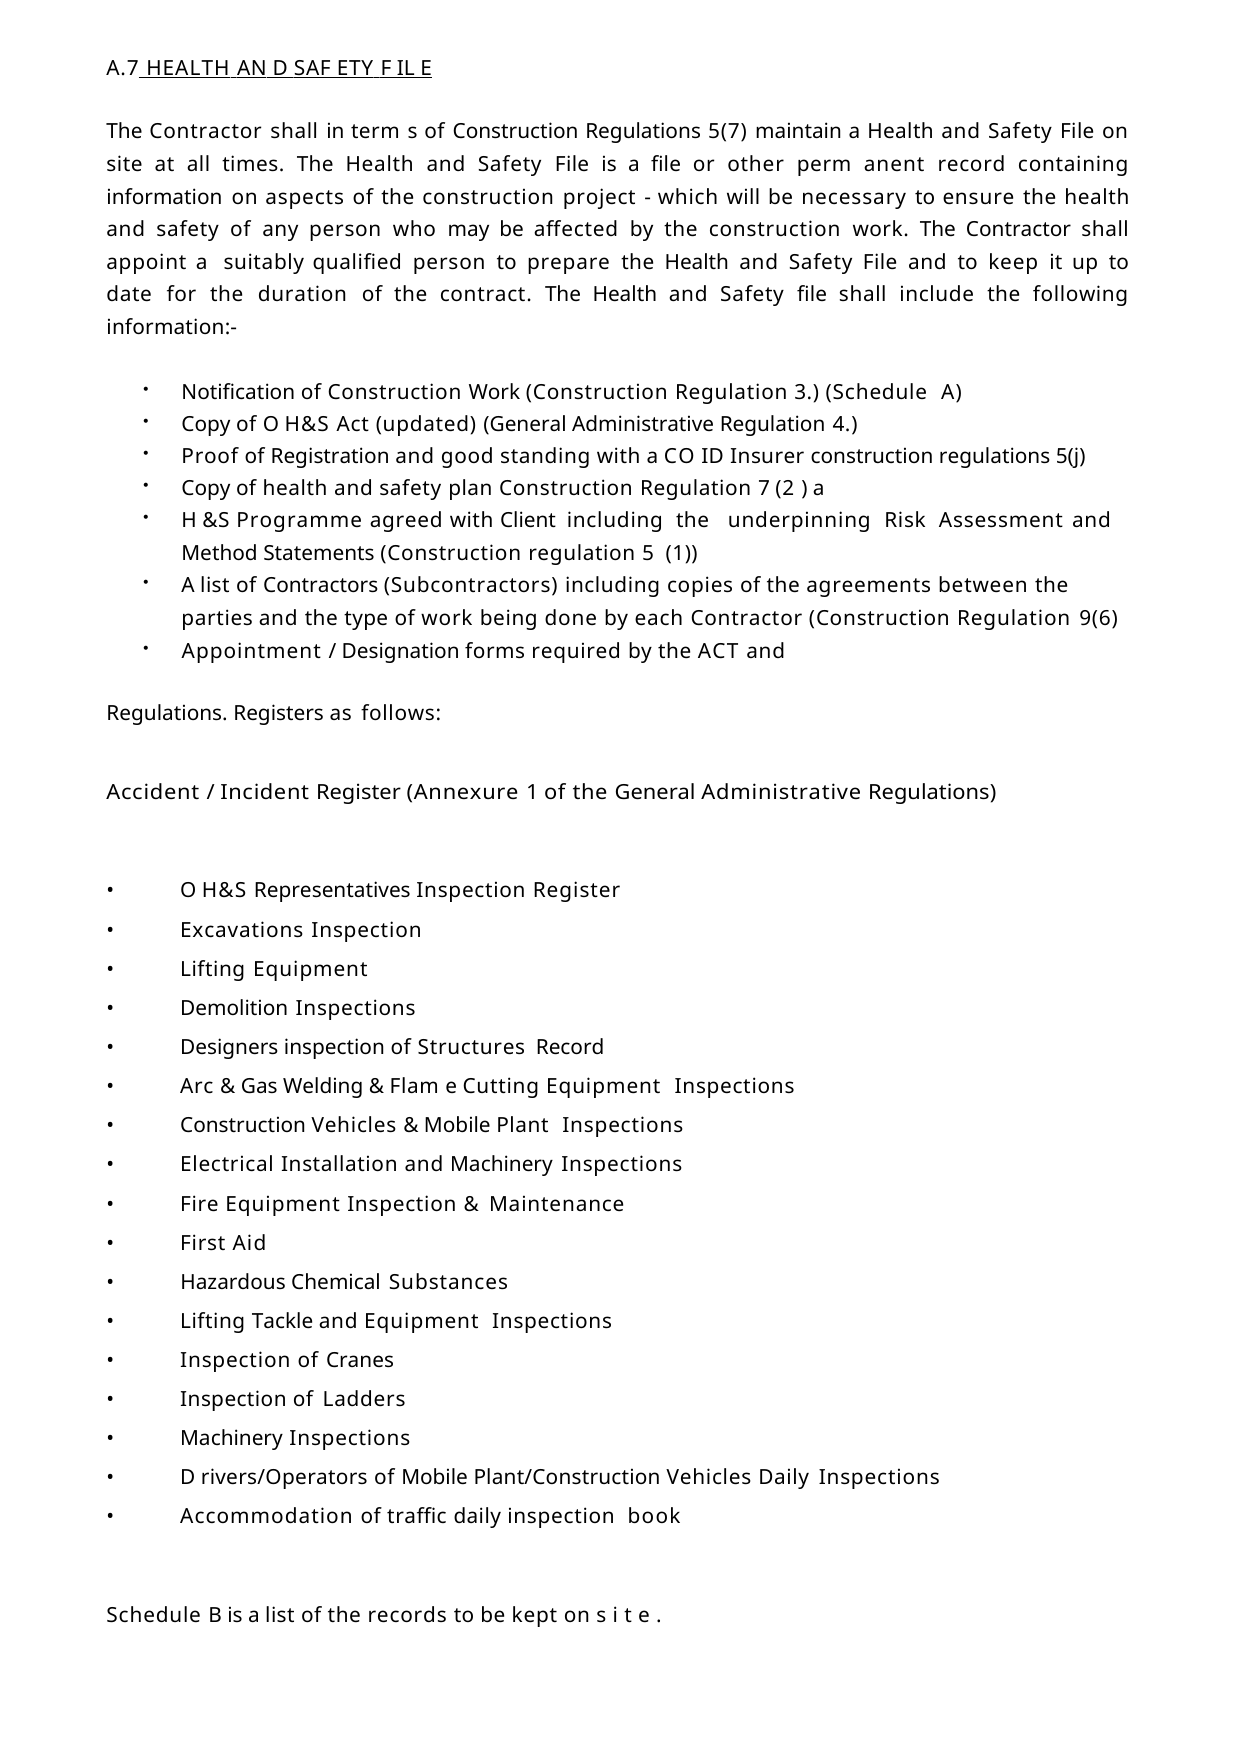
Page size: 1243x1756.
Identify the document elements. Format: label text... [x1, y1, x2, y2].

list A list of Contractors (Subcontractors) including copies of the agreements between the parties and the type of work being done by each Contractor (Construction Regulation 9(6) [144, 571, 1133, 632]
list Inspection of Cranes [106, 1345, 1145, 1374]
list O H&S Representatives Inspection Register [106, 876, 1145, 904]
list Hazardous Chemical Substances [106, 1267, 1145, 1295]
list Fire Equipment Inspection & Maintenance [106, 1189, 1145, 1217]
list Excavations Inspection [106, 915, 1145, 943]
list Copy of O H&S Act (updated) (General Administrative Regulation 4.) [144, 409, 1133, 437]
text Schedule B is a list of the records to be kept on site. [106, 1600, 1145, 1629]
list H &S Programme agreed with Client including the underpinning Risk Assessment and Method Statements (Construction regulation 5 (1)) [144, 505, 1133, 566]
list Designers inspection of Structures Record [106, 1032, 1145, 1061]
list Inspection of Ladders [106, 1384, 1145, 1413]
list Machinery Inspections [106, 1423, 1145, 1452]
list Demolition Inspections [106, 993, 1145, 1022]
text Accident / Incident Register (Annexure 1 of the General Administrative Regulations) [106, 777, 1145, 806]
list Electrical Installation and Machinery Inspections [106, 1149, 1145, 1178]
list Lifting Tackle and Equipment Inspections [106, 1306, 1145, 1334]
list Construction Vehicles & Mobile Plant Inspections [106, 1111, 1145, 1139]
list Lifting Equipment [106, 954, 1145, 982]
list Notification of Construction Work (Construction Regulation 3.) (Schedule A) [144, 377, 1133, 405]
text The Contractor shall in term s of Construction Regulations 5(7) maintain a Health and Safety File on site at all times. The Health and Safety File is a file or other perm anent record containing information on aspects of the construction project - which will be necessary to ensure the health and safety of any person who may be affected by the construction work. The Contractor shall appoint a suitably qualified person to prepare the Health and Safety File and to keep it up to date for the duration of the contract. The Health and Safety file shall include the following information:- [106, 117, 1129, 341]
list Copy of health and safety plan Construction Regulation 7 (2 ) a [144, 473, 1133, 502]
list Proof of Registration and good standing with a CO ID Insurer construction regulations 5(j) [144, 441, 1133, 469]
list HEALTH AN D SAF ETY F IL E [106, 53, 1133, 81]
list D rivers/Operators of Mobile Plant/Construction Vehicles Daily Inspections [106, 1462, 1145, 1491]
list Appointment / Designation forms required by the ACT and Regulations. Registers as follows: [106, 636, 894, 726]
list Arc & Gas Welding & Flam e Cutting Equipment Inspections [106, 1071, 1145, 1100]
list Accommodation of traffic daily inspection book [106, 1501, 1145, 1530]
list First Aid [106, 1228, 1145, 1256]
